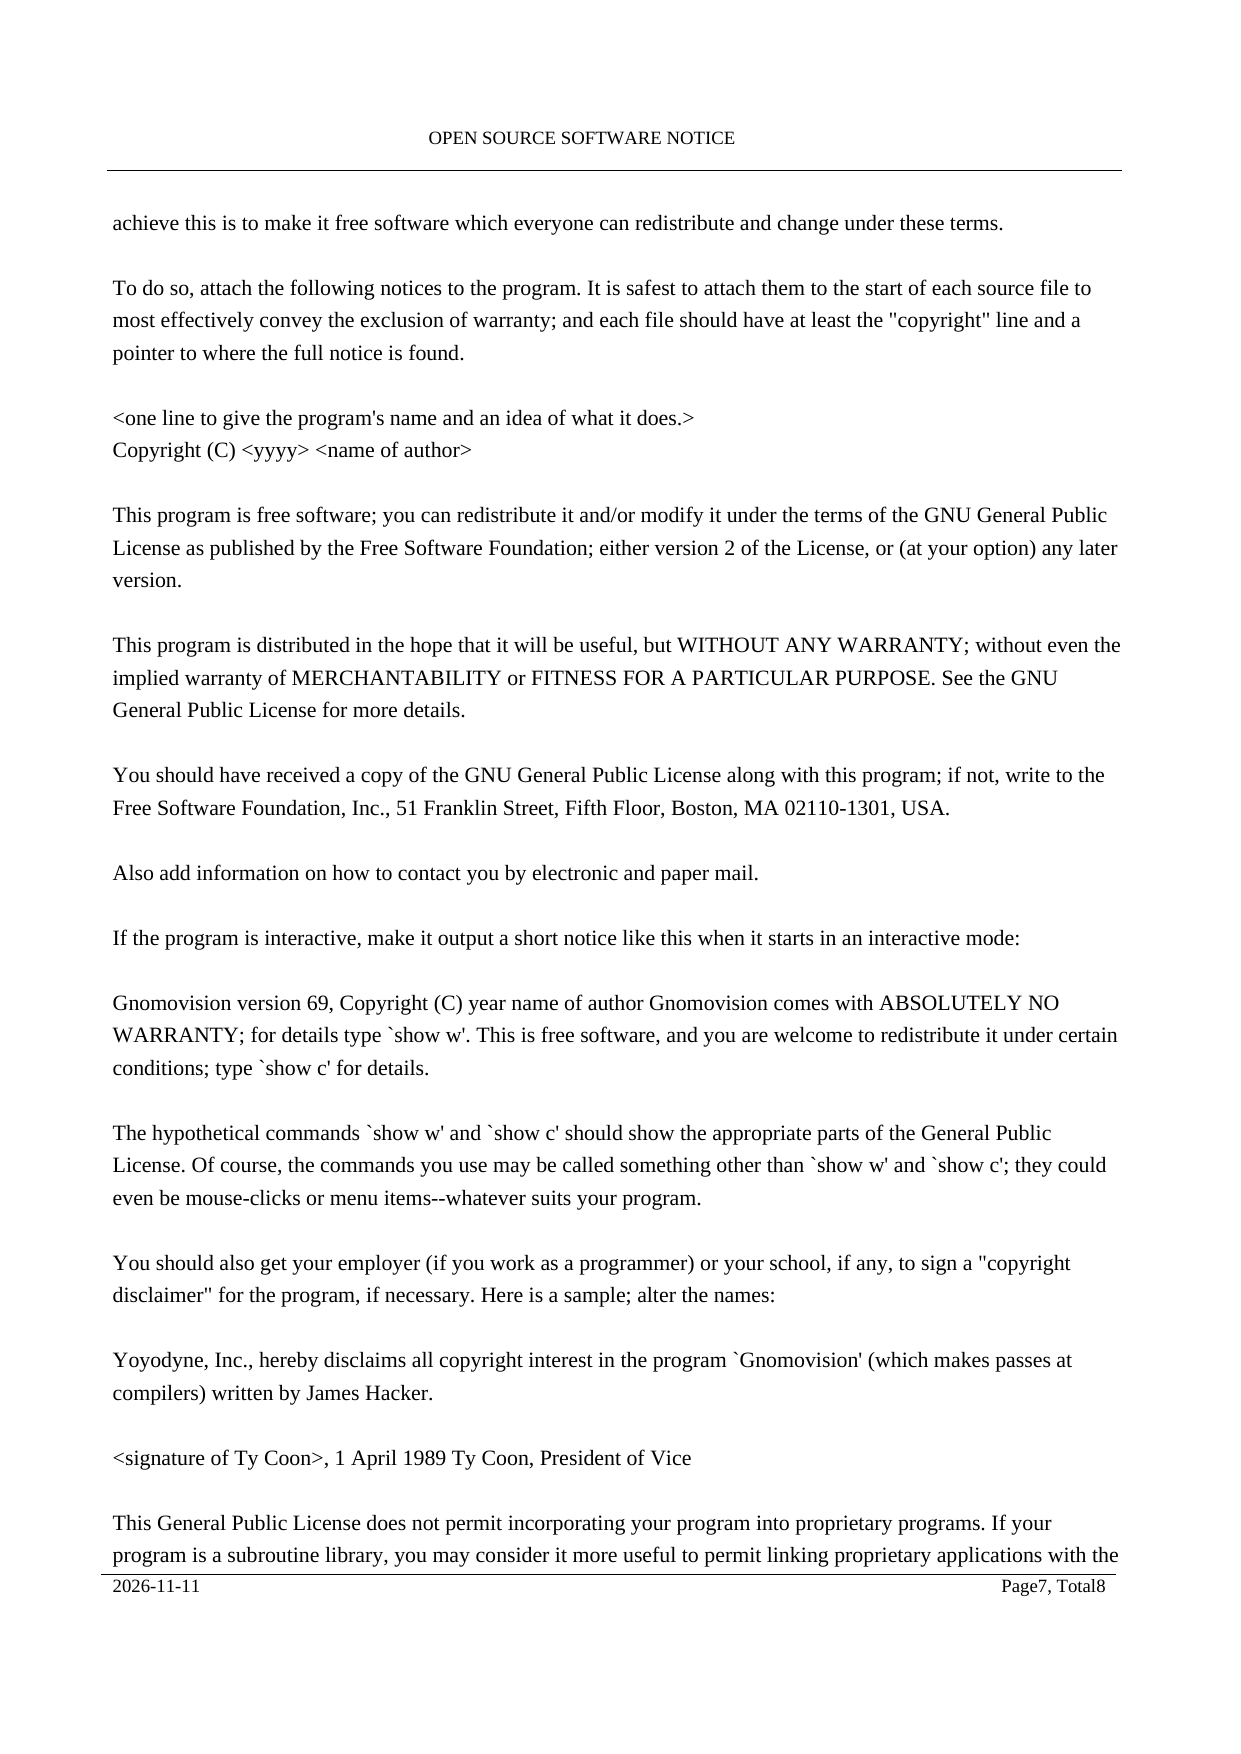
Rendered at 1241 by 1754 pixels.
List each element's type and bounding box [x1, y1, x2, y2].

text [112, 206, 1128, 1571]
